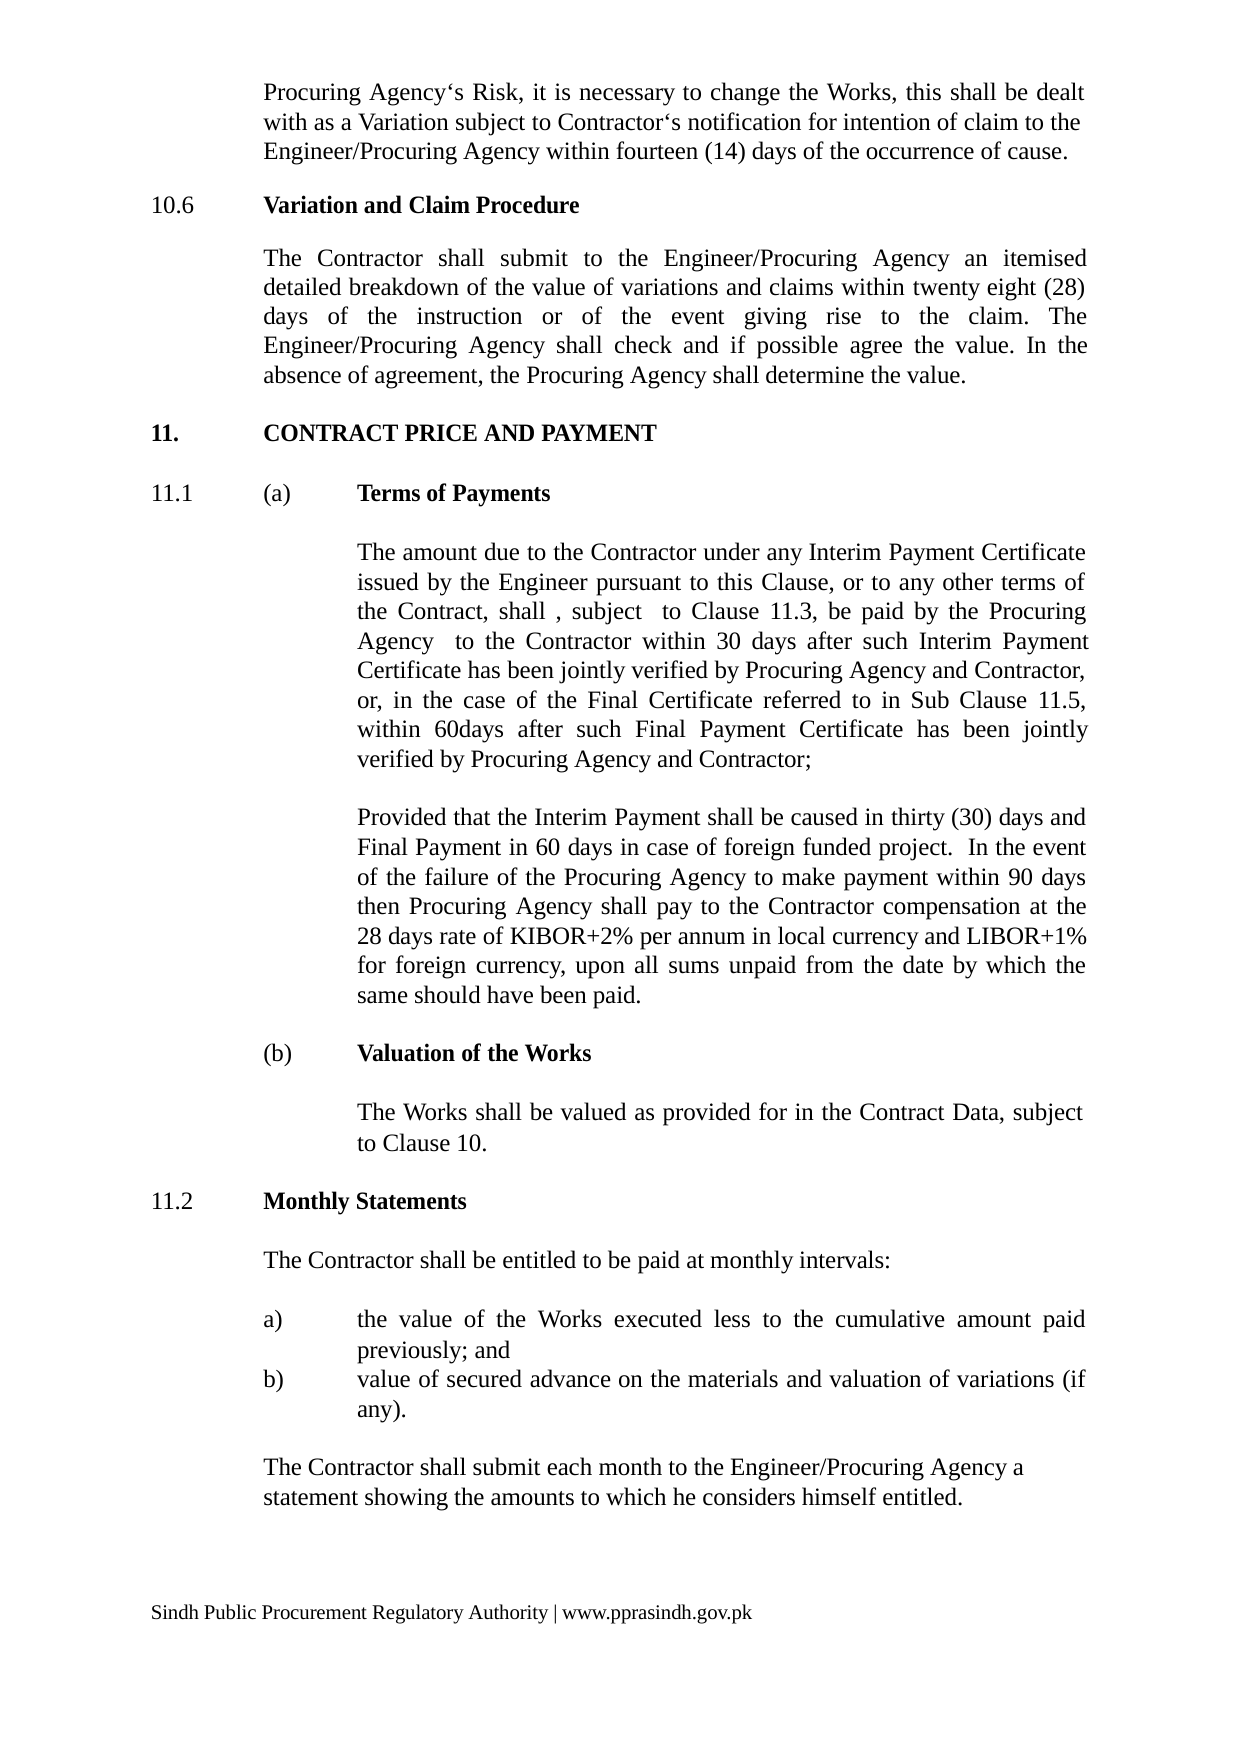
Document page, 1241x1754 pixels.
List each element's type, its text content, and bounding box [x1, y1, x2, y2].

text Final Payment in 60 days in case of foreign funded project. In the event [151, 832, 1134, 862]
text issued by the Engineer pursuant to this Clause, or to any other terms of [151, 567, 1134, 596]
text with as a Variation subject to Contractor‘s notification for intention of claim to the [151, 106, 1134, 136]
text 11.1 (a) Terms of Payments [151, 474, 1134, 508]
text 11.2 Monthly Statements [151, 1182, 1134, 1216]
text Provided that the Interim Payment shall be caused in thirty (30) days and [151, 798, 1134, 832]
text statement showing the amounts to which he considers himself entitled. [151, 1482, 1134, 1511]
text The Contractor shall submit each month to the Engineer/Procuring Agency a [151, 1448, 1134, 1482]
text b) value of secured advance on the materials and valuation of variations (if [151, 1364, 1134, 1393]
text The amount due to the Contractor under any Interim Payment Certificate [151, 533, 1134, 567]
text detailed breakdown of the value of variations and claims within twenty eight (28) [151, 271, 1134, 301]
text days of the instruction or of the event giving rise to the claim. The [151, 301, 1134, 330]
text Engineer/Procuring Agency shall check and if possible agree the value. In the [151, 330, 1134, 360]
text Sindh Public Procurement Regulatory Authority | www.pprasindh.gov.pk 43 [151, 1586, 1134, 1631]
text (b) Valuation of the Works [151, 1034, 1134, 1068]
text verified by Procuring Agency and Contractor; [151, 744, 1134, 773]
text to Clause 10. [151, 1127, 1134, 1157]
text for foreign currency, upon all sums unpaid from the date by which the [151, 950, 1134, 979]
text Agency to the Contractor within 30 days after such Interim Payment [151, 626, 1134, 655]
text same should have been paid. [151, 979, 1134, 1009]
text The Contractor shall be entitled to be paid at monthly intervals: [151, 1241, 1134, 1276]
text previously; and [151, 1334, 1134, 1364]
text a) the value of the Works executed less to the cumulative amount paid [151, 1301, 1134, 1334]
text The Contractor shall submit to the Engineer/Procuring Agency an itemised [151, 245, 1134, 271]
text 10.6 Variation and Claim Procedure [151, 190, 1134, 220]
text then Procuring Agency shall pay to the Contractor compensation at the [151, 891, 1134, 921]
text Procuring Agency‘s Risk, it is necessary to change the Works, this shall be dealt [151, 77, 1134, 106]
text 28 days rate of KIBOR+2% per annum in local currency and LIBOR+1% [151, 921, 1134, 950]
text any). [151, 1393, 1134, 1423]
text of the failure of the Procuring Agency to make payment within 90 days [151, 862, 1134, 891]
text Certificate has been jointly verified by Procuring Agency and Contractor, [151, 655, 1134, 685]
text within 60days after such Final Payment Certificate has been jointly [151, 714, 1134, 744]
text The Works shall be valued as provided for in the Contract Data, subject [151, 1093, 1134, 1127]
text or, in the case of the Final Certificate referred to in Sub Clause 11.5, [151, 685, 1134, 714]
text the Contract, shall , subject to Clause 11.3, be paid by the Procuring [151, 596, 1134, 626]
text Engineer/Procuring Agency within fourteen (14) days of the occurrence of cause. [151, 136, 1134, 165]
text absence of agreement, the Procuring Agency shall determine the value. [151, 360, 1134, 389]
text 11. CONTRACT PRICE AND PAYMENT [151, 414, 1134, 449]
